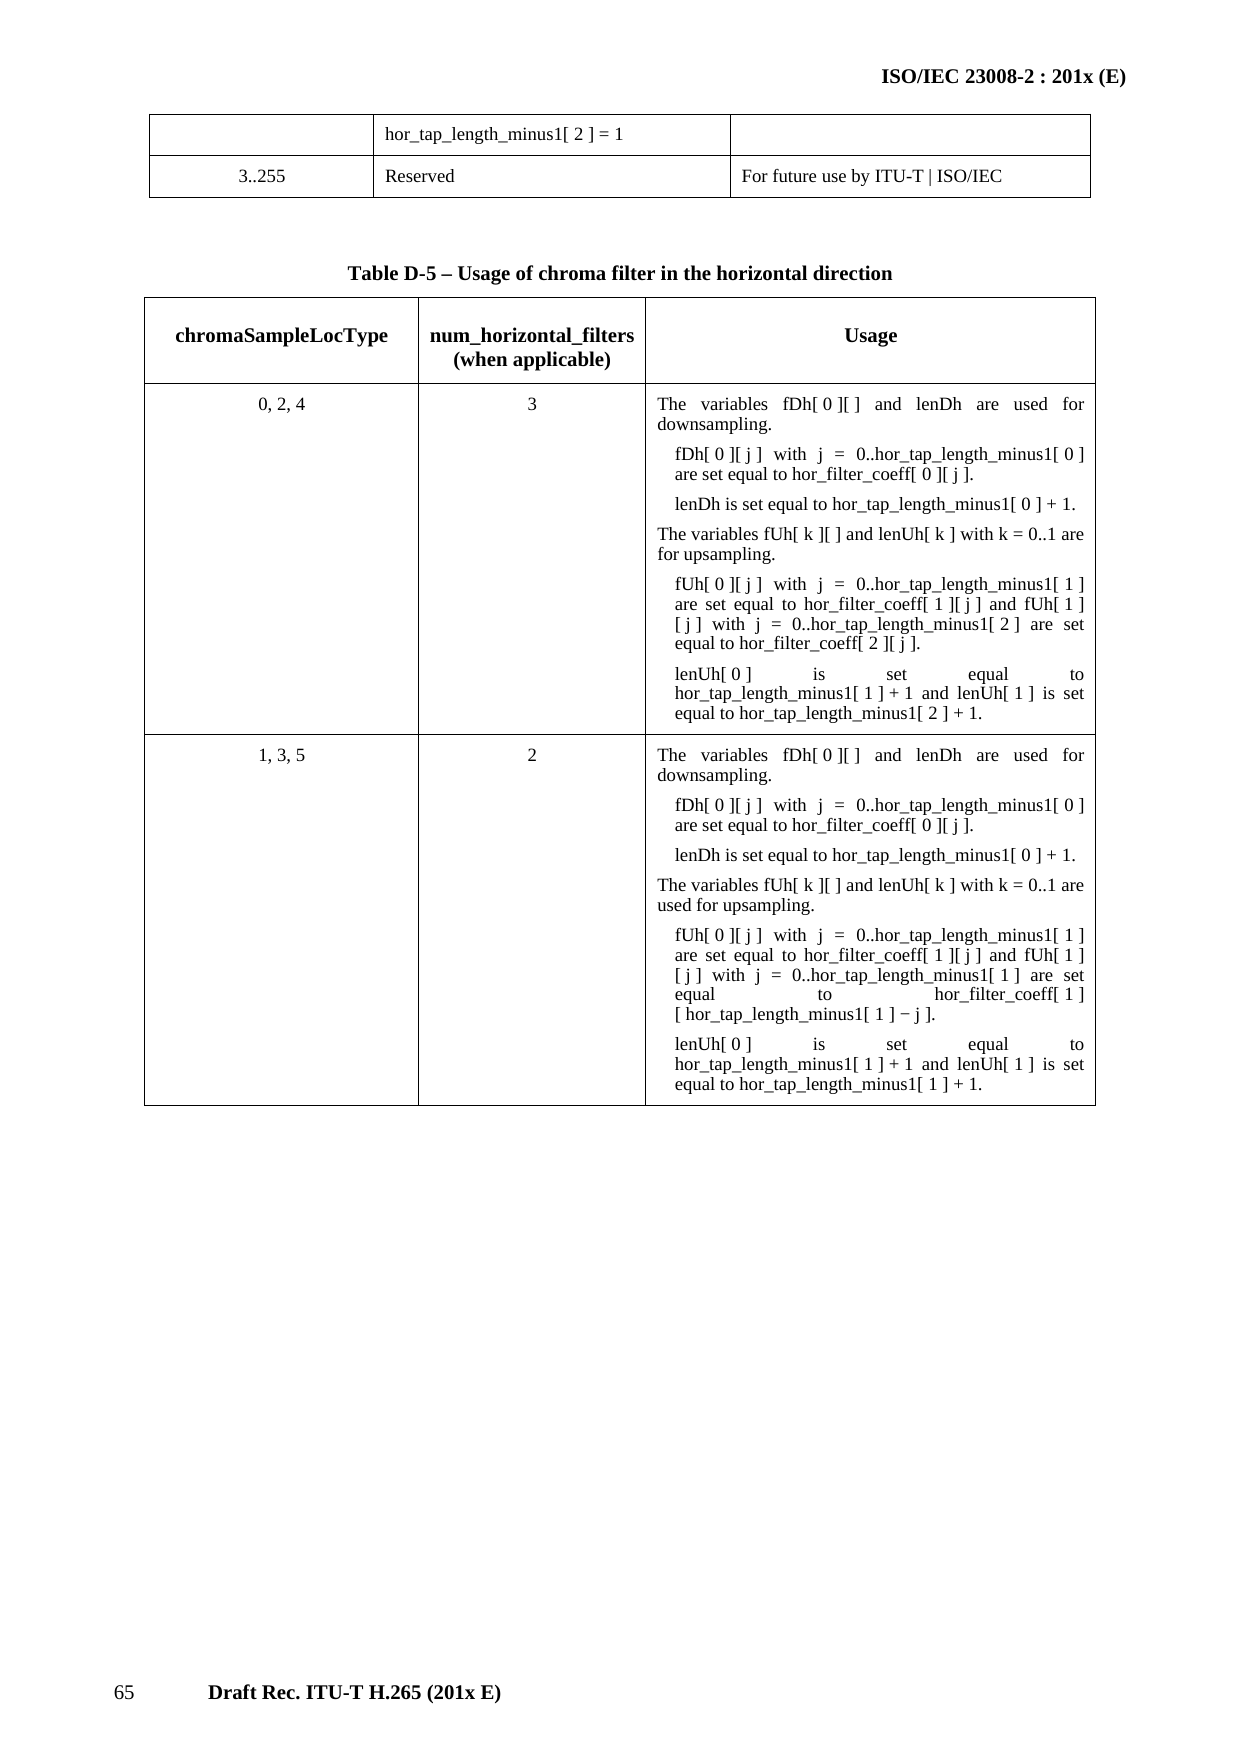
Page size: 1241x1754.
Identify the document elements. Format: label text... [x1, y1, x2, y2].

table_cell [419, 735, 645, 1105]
text Table D-5 – Usage of chroma filter in the horizontal direction [113, 261, 1127, 285]
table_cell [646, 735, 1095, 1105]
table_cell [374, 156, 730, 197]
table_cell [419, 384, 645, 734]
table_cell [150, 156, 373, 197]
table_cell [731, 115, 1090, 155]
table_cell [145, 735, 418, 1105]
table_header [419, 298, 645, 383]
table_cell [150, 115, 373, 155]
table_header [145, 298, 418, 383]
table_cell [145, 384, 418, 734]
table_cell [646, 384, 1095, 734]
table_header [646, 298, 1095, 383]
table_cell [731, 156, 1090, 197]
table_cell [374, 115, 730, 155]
